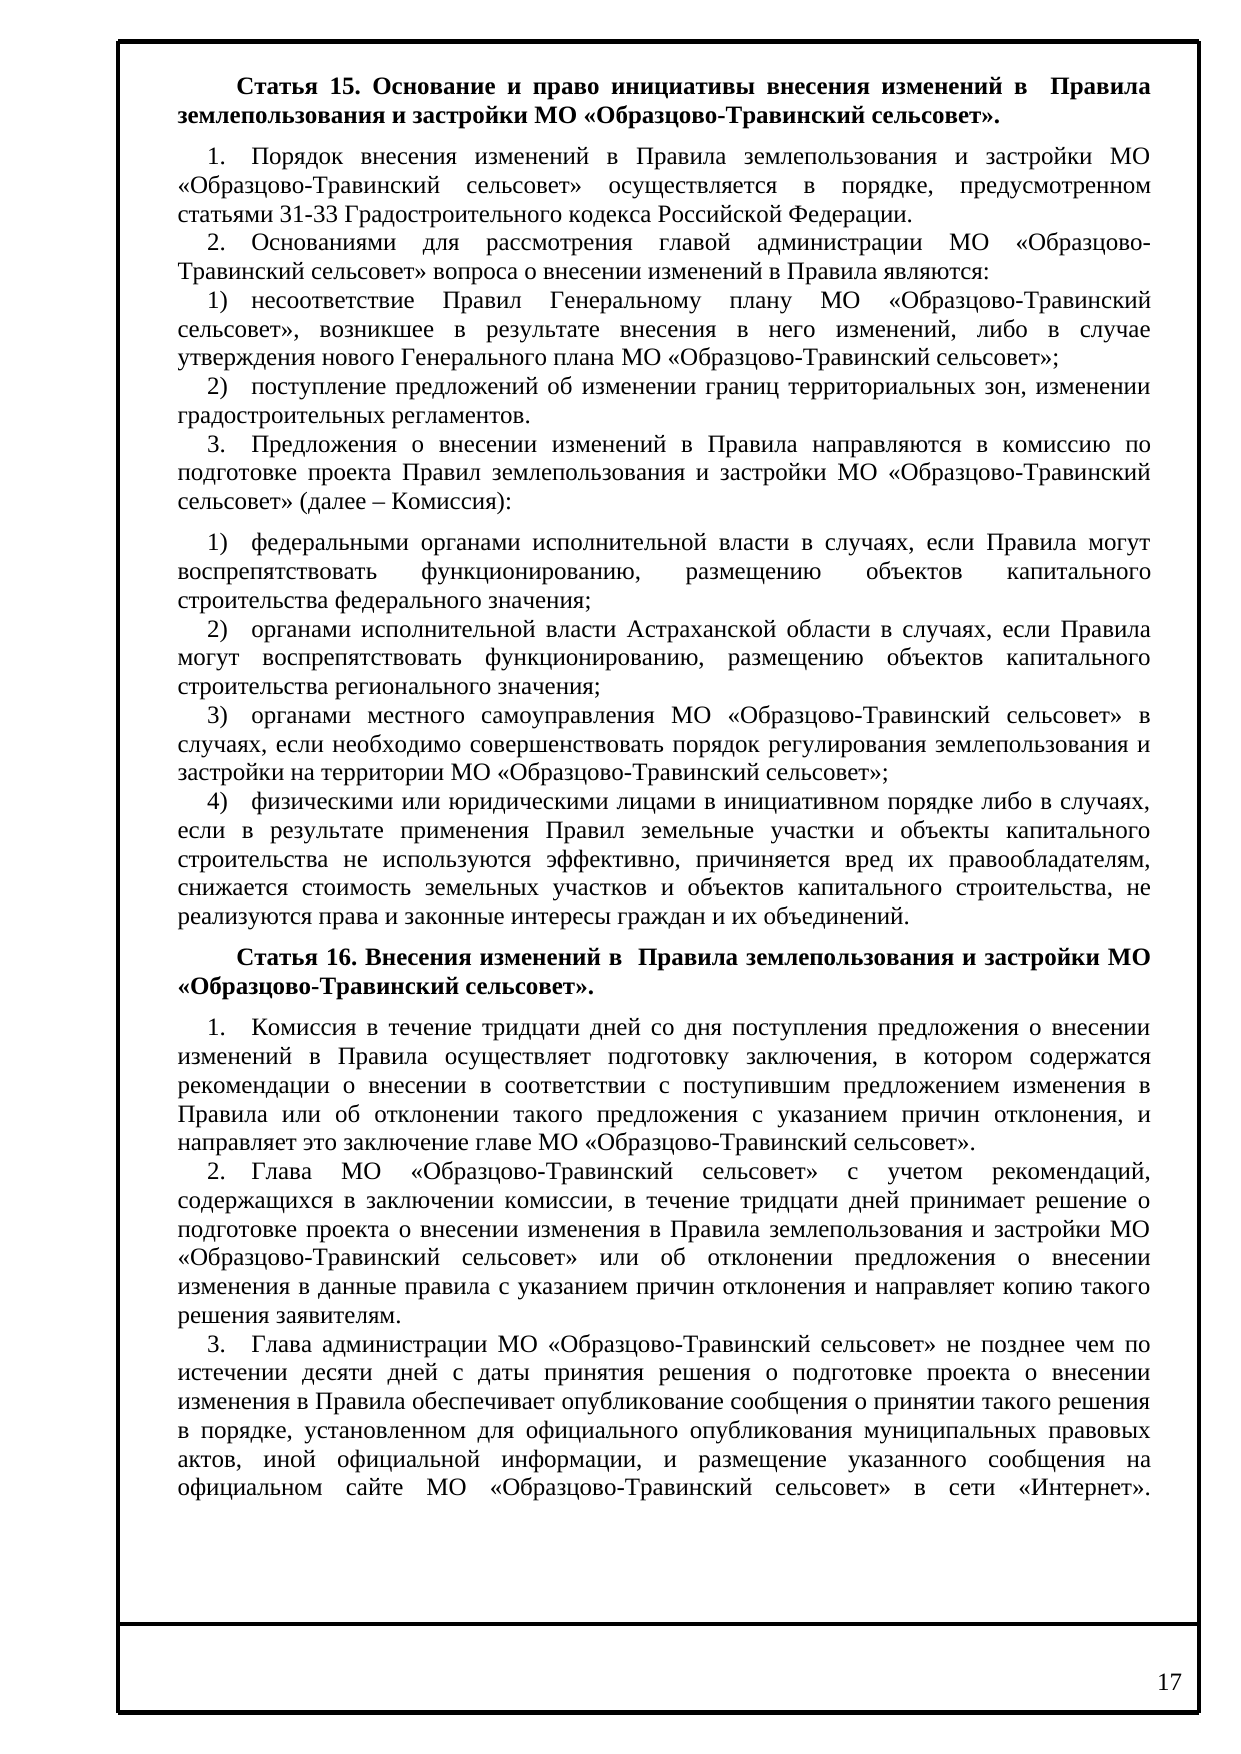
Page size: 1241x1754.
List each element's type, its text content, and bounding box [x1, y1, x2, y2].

list несоответствие Правил Генеральному плану МО «Образцово-Травинский сельсовет», возникшее в результате внесения в него изменений, либо в случае утверждения нового Генерального плана МО «Образцово-Травинский сельсовет»; [177, 285, 1152, 371]
list физическими или юридическими лицами в инициативном порядке либо в случаях, если в результате применения Правил земельные участки и объекты капитального строительства не используются эффективно, причиняется вред их правообладателям, снижается стоимость земельных участков и объектов капитального строительства, не реализуются права и законные интересы граждан и их объединений. [177, 786, 1152, 930]
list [177, 1329, 1152, 1501]
subtitle Статья 15. Основание и право инициативы внесения изменений в Правила землепользования и застройки МО «Образцово-Травинский сельсовет». [177, 71, 1152, 129]
list Основаниями для рассмотрения главой администрации МО «Образцово-Травинский сельсовет» вопроса о внесении изменений в Правила являются: [177, 227, 1152, 285]
list поступление предложений об изменении границ территориальных зон, изменении градостроительных регламентов. [177, 371, 1152, 429]
list органами местного самоуправления МО «Образцово-Травинский сельсовет» в случаях, если необходимо совершенствовать порядок регулирования землепользования и застройки на территории МО «Образцово-Травинский сельсовет»; [177, 700, 1152, 786]
list органами исполнительной власти Астраханской области в случаях, если Правила могут воспрепятствовать функционированию, размещению объектов капитального строительства регионального значения; [177, 614, 1152, 700]
list Комиссия в течение тридцати дней со дня поступления предложения о внесении изменений в Правила осуществляет подготовку заключения, в котором содержатся рекомендации о внесении в соответствии с поступившим предложением изменения в Правила или об отклонении такого предложения с указанием причин отклонения, и направляет это заключение главе МО «Образцово-Травинский сельсовет». [177, 1012, 1152, 1156]
list Порядок внесения изменений в Правила землепользования и застройки МО «Образцово-Травинский сельсовет» осуществляется в порядке, предусмотренном статьями 31-33 Градостроительного кодекса Российской Федерации. [177, 141, 1152, 227]
list Предложения о внесении изменений в Правила направляются в комиссию по подготовке проекта Правил землепользования и застройки МО «Образцово-Травинский сельсовет» (далее – Комиссия): [177, 429, 1152, 515]
list федеральными органами исполнительной власти в случаях, если Правила могут воспрепятствовать функционированию, размещению объектов капитального строительства федерального значения; [177, 527, 1152, 614]
subtitle Статья 16. Внесения изменений в Правила землепользования и застройки МО «Образцово-Травинский сельсовет». [177, 942, 1152, 1000]
list Глава МО «Образцово-Травинский сельсовет» с учетом рекомендаций, содержащихся в заключении комиссии, в течение тридцати дней принимает решение о подготовке проекта о внесении изменения в Правила землепользования и застройки МО «Образцово-Травинский сельсовет» или об отклонении предложения о внесении изменения в данные правила с указанием причин отклонения и направляет копию такого решения заявителям. [177, 1156, 1152, 1329]
